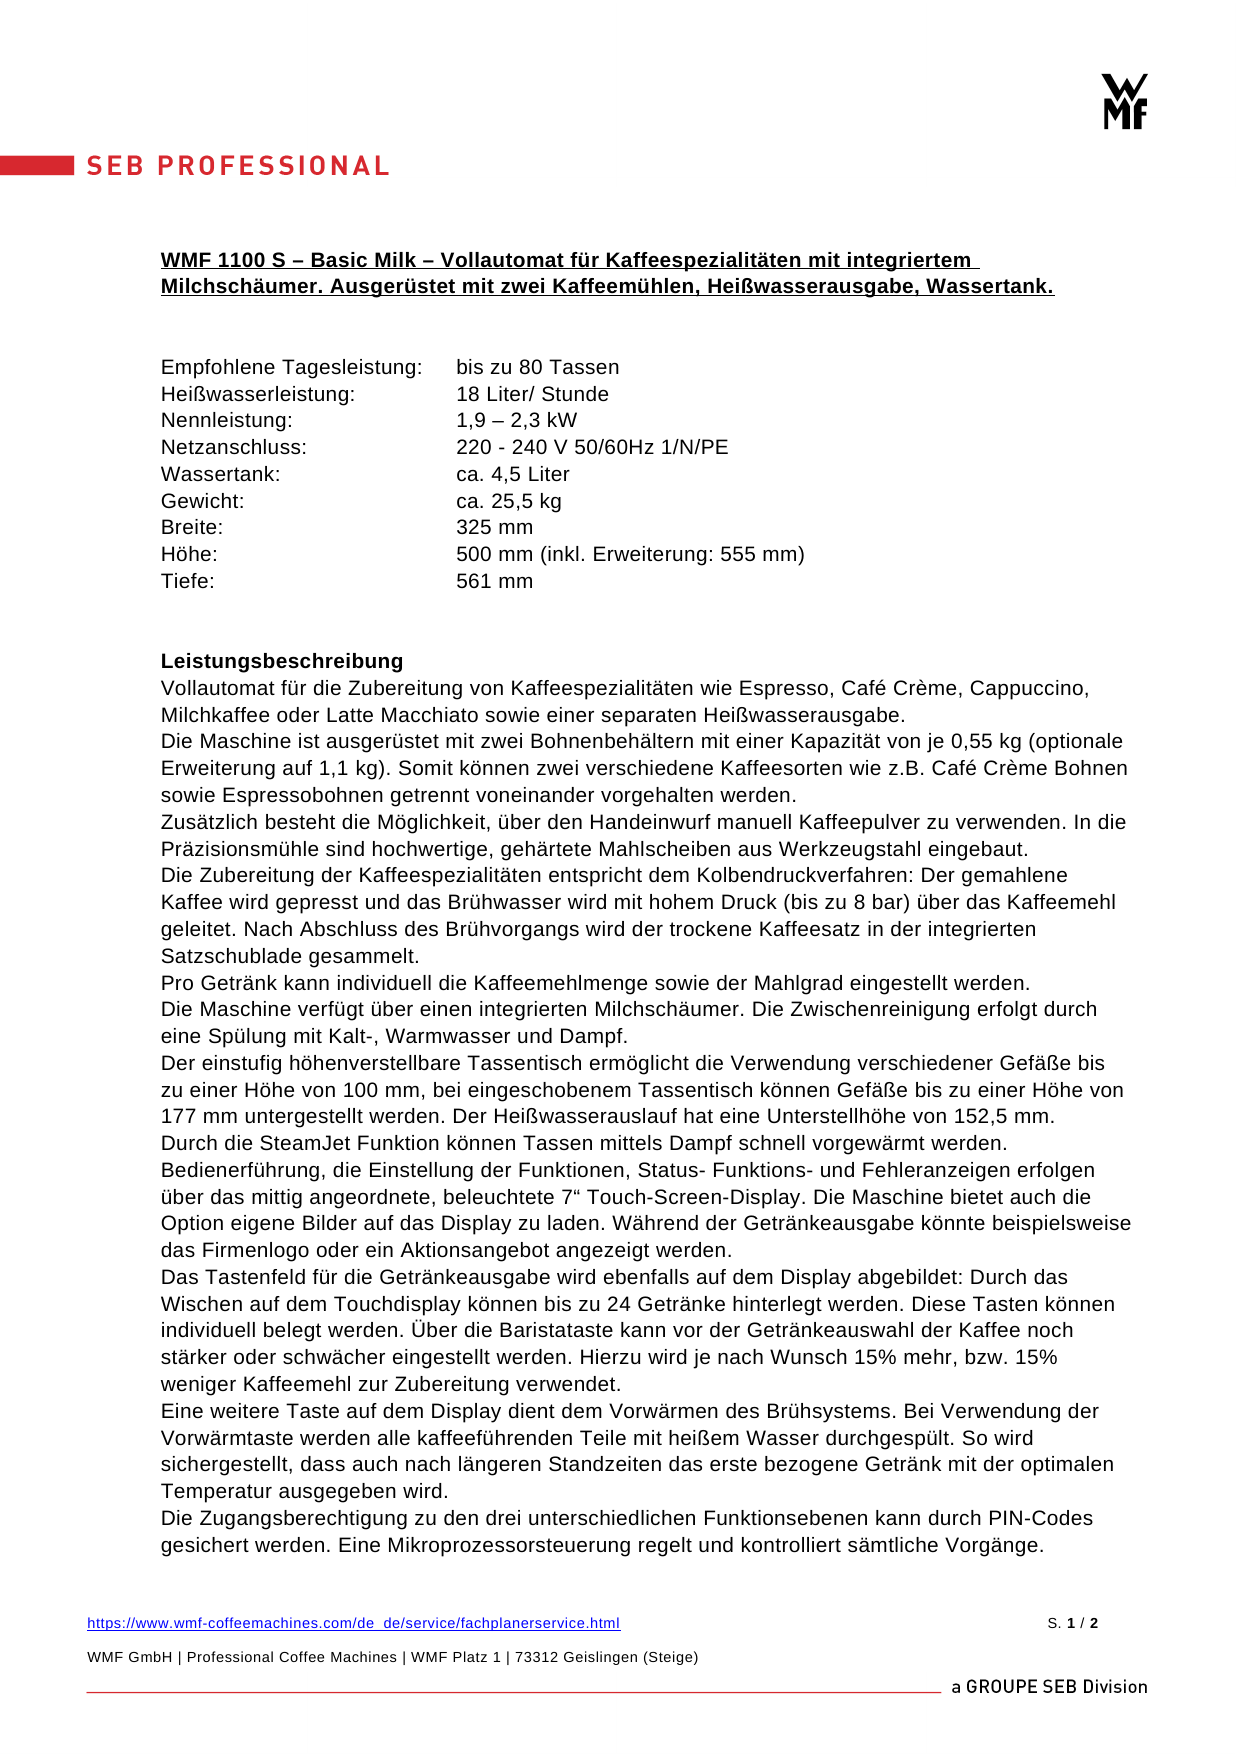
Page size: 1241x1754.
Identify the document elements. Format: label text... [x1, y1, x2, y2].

text Gewicht: ca. 25,5 kg [161, 486, 1136, 512]
text Breite: 325 mm [161, 512, 1136, 539]
text Netzanschluss: 220 - 240 V 50/60Hz 1/N/PE [161, 432, 1136, 459]
text Vollautomat für die Zubereitung von Kaffeespezialitäten wie Espresso, Café Crème, Cappuccino, Milchkaffee oder Latte Macchiato sowie einer separaten Heißwasserausgabe. [161, 673, 1136, 727]
text Die Zubereitung der Kaffeespezialitäten entspricht dem Kolbendruckverfahren: Der gemahlene Kaffee wird gepresst und das Brühwasser wird mit hohem Druck (bis zu 8 bar) über das Kaffeemehl geleitet. Nach Abschluss des Brühvorgangs wird der trockene Kaffeesatz in der integrierten Satzschublade gesammelt. Pro Getränk kann individuell die Kaffeemehlmenge sowie der Mahlgrad eingestellt werden. [161, 860, 1136, 994]
text Höhe: 500 mm (inkl. Erweiterung: 555 mm) [161, 539, 1136, 566]
text Tiefe: 561 mm [161, 566, 1136, 593]
text Heißwasserleistung: 18 Liter/ Stunde [161, 378, 1136, 405]
text WMF 1100 S – Basic Milk – Vollautomat für Kaffeespezialitäten mit integriertem Milchschäumer. Ausgerüstet mit zwei Kaffeemühlen, Heißwasserausgabe, Wassertank. [161, 245, 1136, 298]
text Leistungsbeschreibung [161, 646, 1136, 673]
picture [0, 3, 1236, 187]
text Die Maschine verfügt über einen integrierten Milchschäumer. Die Zwischenreinigung erfolgt durch eine Spülung mit Kalt-, Warmwasser und Dampf. [161, 994, 1136, 1048]
text Wassertank: ca. 4,5 Liter [161, 459, 1136, 486]
text Durch die SteamJet Funktion können Tassen mittels Dampf schnell vorgewärmt werden. [161, 1128, 1136, 1155]
text Die Zugangsberechtigung zu den drei unterschiedlichen Funktionsebenen kann durch PIN-Codes gesichert werden. Eine Mikroprozessorsteuerung regelt und kontrolliert sämtliche Vorgänge. [161, 1503, 1136, 1556]
text Zusätzlich besteht die Möglichkeit, über den Handeinwurf manuell Kaffeepulver zu verwenden. In die Präzisionsmühle sind hochwertige, gehärtete Mahlscheiben aus Werkzeugstahl eingebaut. [161, 807, 1136, 860]
text Das Tastenfeld für die Getränkeausgabe wird ebenfalls auf dem Display abgebildet: Durch das Wischen auf dem Touchdisplay können bis zu 24 Getränke hinterlegt werden. Diese Tasten können individuell belegt werden. Über die Baristataste kann vor der Getränkeauswahl der Kaffee noch stärker oder schwächer eingestellt werden. Hierzu wird je nach Wunsch 15% mehr, bzw. 15% weniger Kaffeemehl zur Zubereitung verwendet. [161, 1262, 1136, 1396]
text Die Maschine ist ausgerüstet mit zwei Bohnenbehältern mit einer Kapazität von je 0,55 kg (optionale Erweiterung auf 1,1 kg). Somit können zwei verschiedene Kaffeesorten wie z.B. Café Crème Bohnen sowie Espressobohnen getrennt voneinander vorgehalten werden. [161, 727, 1136, 807]
text Der einstufig höhenverstellbare Tassentisch ermöglicht die Verwendung verschiedener Gefäße bis zu einer Höhe von 100 mm, bei eingeschobenem Tassentisch können Gefäße bis zu einer Höhe von 177 mm untergestellt werden. Der Heißwasserauslauf hat eine Unterstellhöhe von 152,5 mm. [161, 1048, 1136, 1128]
text Empfohlene Tagesleistung: bis zu 80 Tassen [161, 352, 1136, 378]
picture [0, 1672, 1235, 1754]
text Bedienerführung, die Einstellung der Funktionen, Status- Funktions- und Fehleranzeigen erfolgen über das mittig angeordnete, beleuchtete 7“ Touch-Screen-Display. Die Maschine bietet auch die Option eigene Bilder auf das Display zu laden. Während der Getränkeausgabe könnte beispielsweise das Firmenlogo oder ein Aktionsangebot angezeigt werden. [161, 1155, 1136, 1262]
text Nennleistung: 1,9 – 2,3 kW [161, 405, 1136, 432]
text Eine weitere Taste auf dem Display dient dem Vorwärmen des Brühsystems. Bei Verwendung der Vorwärmtaste werden alle kaffeeführenden Teile mit heißem Wasser durchgespült. So wird sichergestellt, dass auch nach längeren Standzeiten das erste bezogene Getränk mit der optimalen Temperatur ausgegeben wird. [161, 1396, 1136, 1503]
